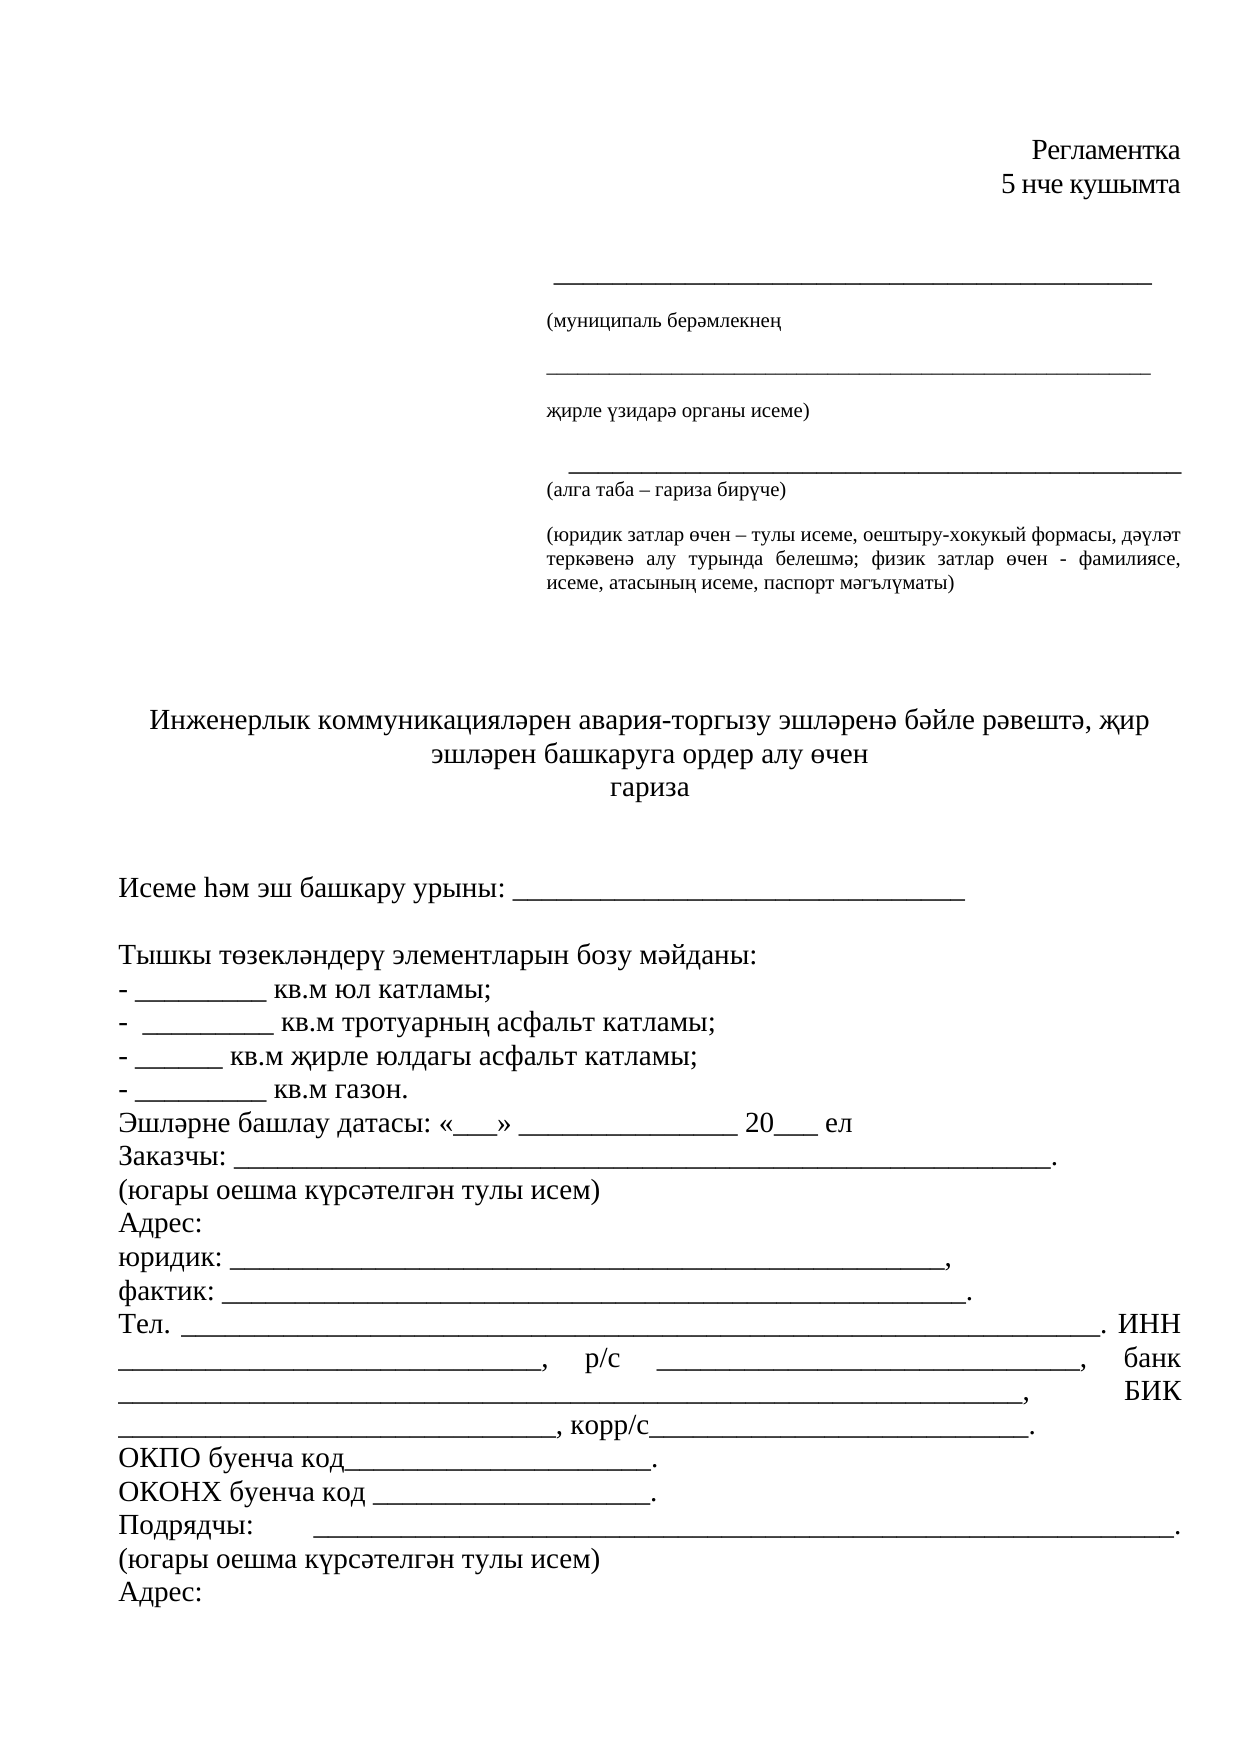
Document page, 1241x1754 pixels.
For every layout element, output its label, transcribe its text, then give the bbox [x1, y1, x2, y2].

text (муниципаль берәмлекнең [546, 308, 1181, 332]
text __________________________________________________________ [546, 353, 1181, 377]
text фактик: ___________________________________________________. [118, 1273, 1181, 1306]
text (юридик затлар өчен – тулы исеме, оештыру-хокукый формасы, дәүләт теркәвенә алу турында белешмә; физик затлар өчен - фамилиясе, исеме, атасының исеме, паспорт мәгълүматы) [546, 521, 1181, 594]
text Инженерлык коммуникацияләрен авария-торгызу эшләренә бәйле рәвештә, җир эшләрен башкаруга ордер алу өчен [118, 702, 1181, 769]
text Регламентка [118, 132, 1181, 166]
text Подрядчы: ___________________________________________________________. (югары оешма күрсәтелгән тулы исем) [118, 1507, 1181, 1574]
text - _________ кв.м юл катламы; [118, 971, 1181, 1004]
text - _________ кв.м тротуарның асфальт катламы; [118, 1004, 1181, 1038]
text Эшләрне башлау датасы: «___» _______________ 20___ ел [118, 1105, 1181, 1138]
text __________________________________________ (алга таба – гариза бирүче) [546, 443, 1181, 501]
text ОКПО буенча код_____________________. [118, 1440, 1181, 1474]
text 5 нче кушымта [118, 166, 1181, 199]
text Тышкы төзекләндерү элементларын бозу мәйданы: [118, 937, 1181, 971]
text Адрес: [118, 1206, 1181, 1239]
text юридик: _________________________________________________, [118, 1239, 1181, 1273]
text Заказчы: ________________________________________________________. [118, 1138, 1181, 1172]
text - _________ кв.м газон. [118, 1071, 1181, 1105]
text Тел. _______________________________________________________________. ИНН _____________________________, р/с _____________________________, банк ______________________________________________________________, БИК ______________________________, корр/с__________________________. [118, 1306, 1181, 1440]
text гариза [118, 769, 1181, 803]
text Исеме һәм эш башкару урыны: _______________________________ [118, 870, 1181, 904]
text - ______ кв.м җирле юлдагы асфальт катламы; [118, 1038, 1181, 1071]
text җирле үзидарә органы исеме) [546, 398, 1181, 422]
text _________________________________________ [546, 254, 1181, 287]
text Адрес: [118, 1574, 1181, 1608]
text ОКОНХ буенча код ___________________. [118, 1474, 1181, 1507]
text (югары оешма күрсәтелгән тулы исем) [118, 1172, 1181, 1206]
